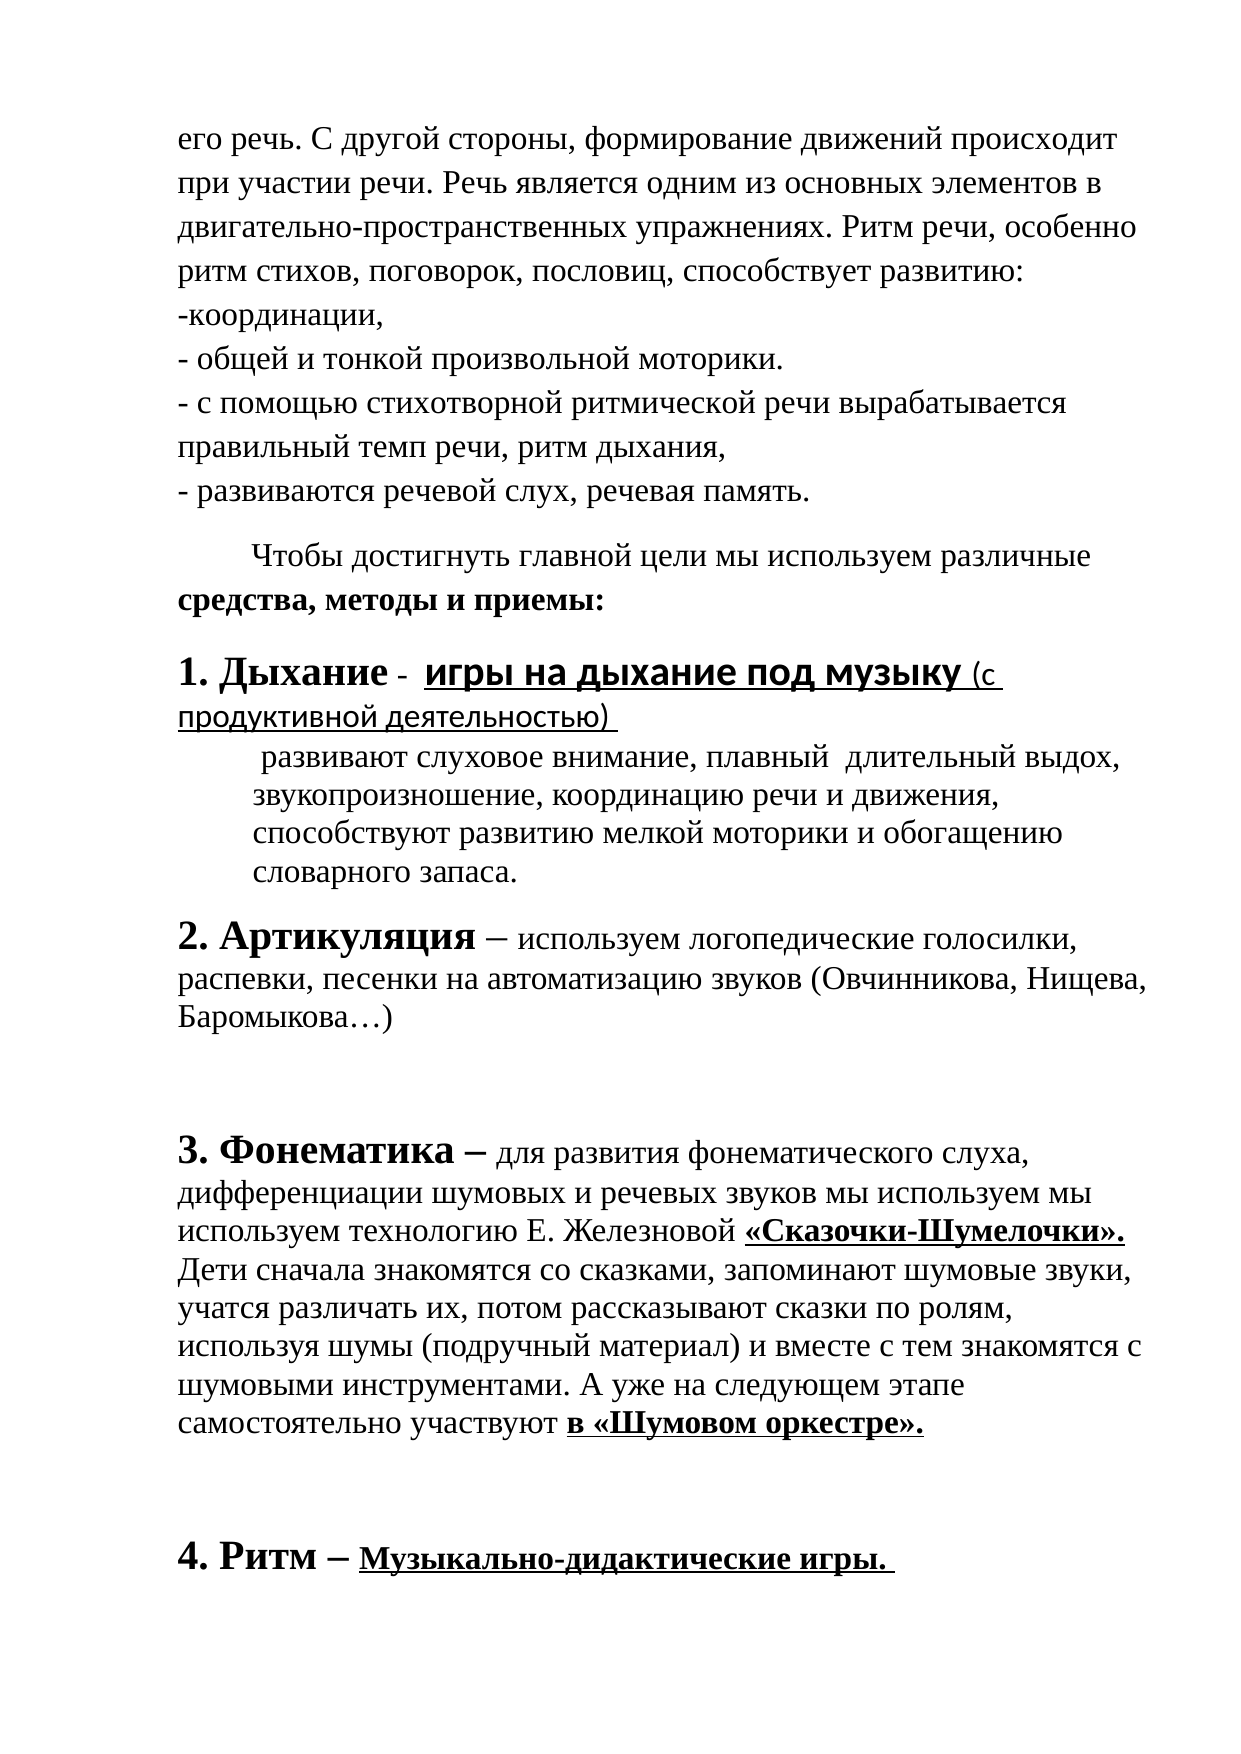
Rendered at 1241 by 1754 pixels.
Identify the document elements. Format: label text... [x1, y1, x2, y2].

text 4. Ритм – Музыкально-дидактические игры. [177, 1530, 1152, 1578]
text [177, 118, 1152, 509]
list развивают слуховое внимание, плавный длительный выдох, звукопроизношение, координацию речи и движения, способствуют развитию мелкой моторики и обогащению словарного запаса. [252, 736, 1152, 889]
text Чтобы достигнуть главной цели мы используем различные средства, методы и приемы: [177, 536, 1152, 618]
text 1. Дыхание - игры на дыхание под музыку (с продуктивной деятельностью) [177, 644, 1152, 736]
text 2. Артикуляция – используем логопедические голосилки, распевки, песенки на автоматизацию звуков (Овчинникова, Нищева, Баромыкова…) [177, 910, 1152, 1035]
text 3. Фонематика – для развития фонематического слуха, дифференциации шумовых и речевых звуков мы используем мы используем технологию Е. Железновой «Сказочки-Шумелочки». Дети сначала знакомятся со сказками, запоминают шумовые звуки, учатся различать их, потом рассказывают сказки по ролям, используя шумы (подручный материал) и вместе с тем знакомятся с шумовыми инструментами. А уже на следующем этапе самостоятельно участвуют в «Шумовом оркестре». [177, 1124, 1152, 1441]
